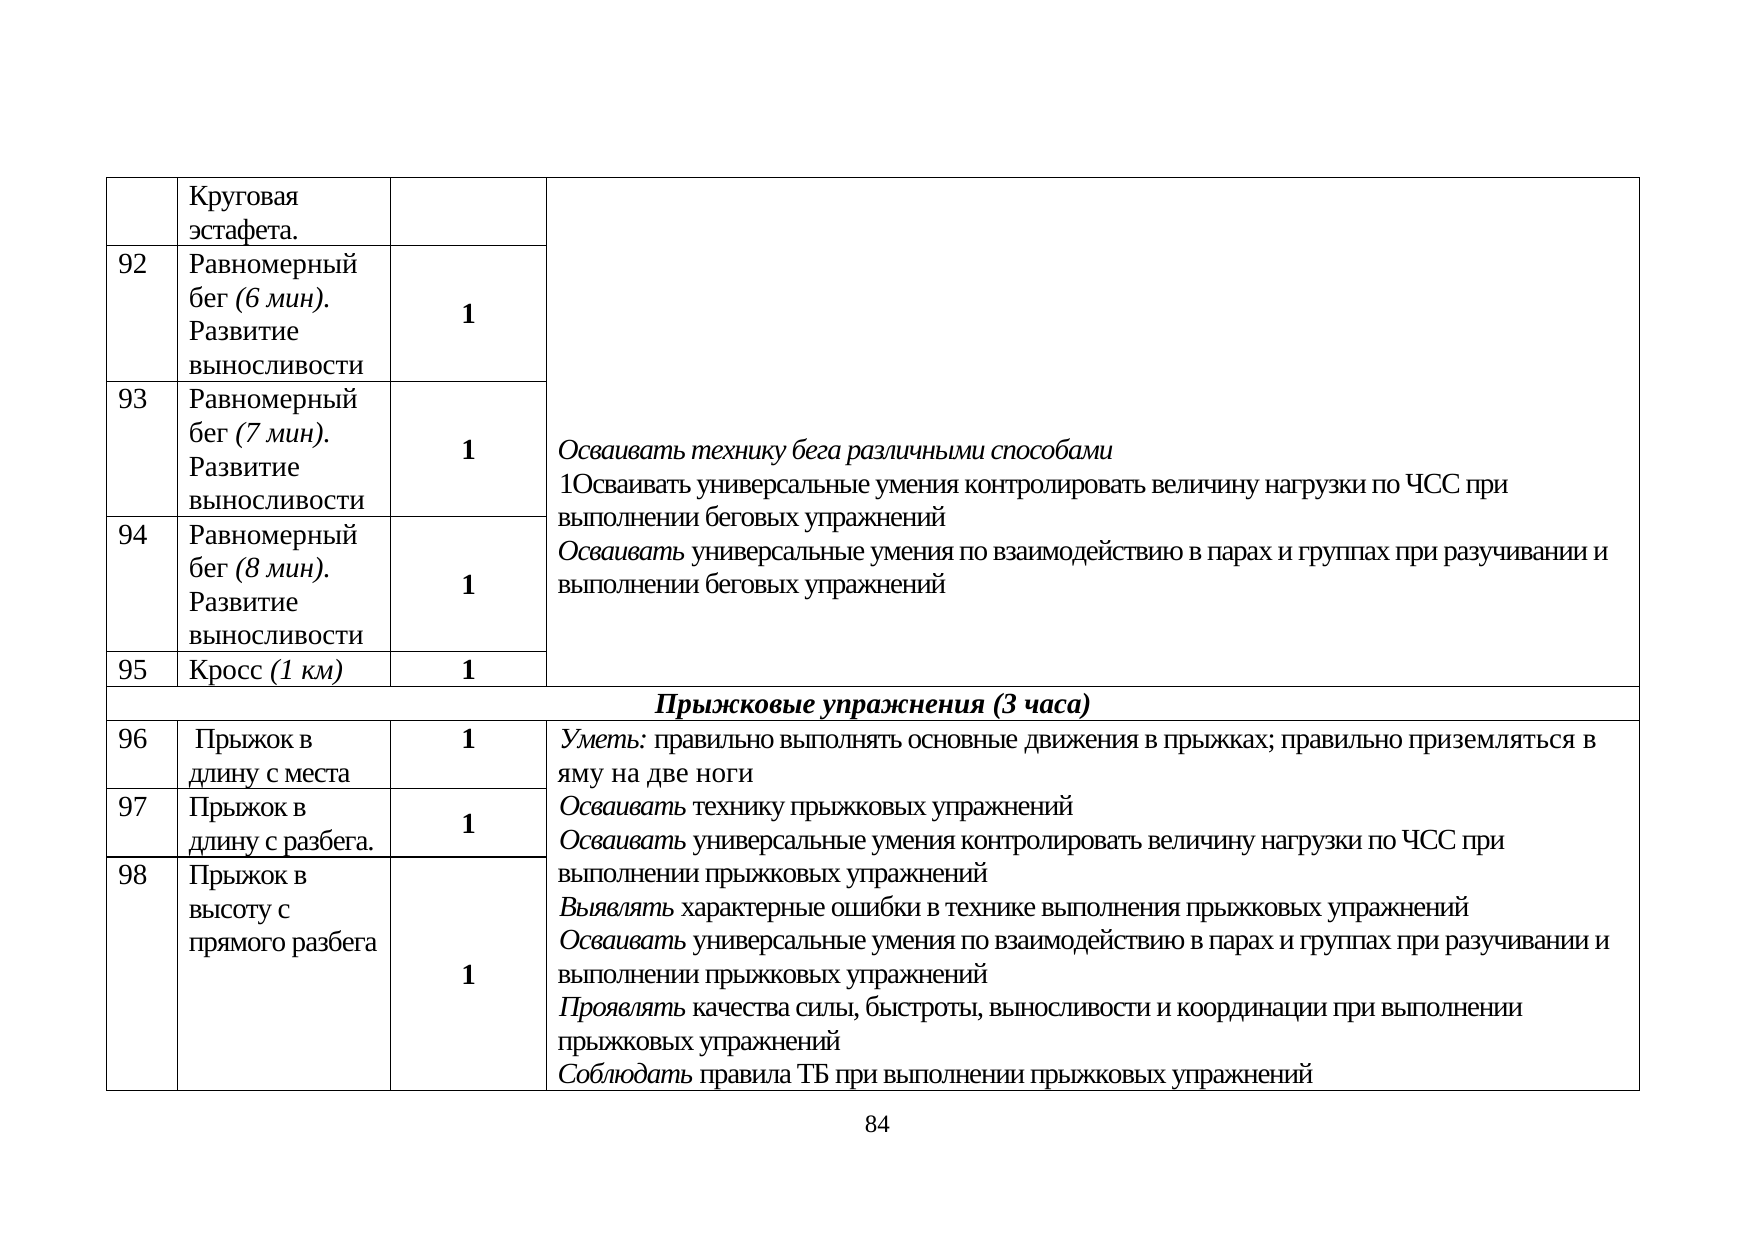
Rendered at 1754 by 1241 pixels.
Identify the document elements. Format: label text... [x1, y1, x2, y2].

table_cell 91 [107, 178, 177, 245]
table_cell 94 [107, 517, 177, 651]
table_cell 92 [107, 246, 177, 381]
table_cell 97 [107, 789, 177, 856]
table_cell 1 [391, 382, 546, 516]
table_cell 1 [391, 246, 546, 381]
table_cell 1 [391, 517, 546, 651]
table_cell Равномерный бег (7 мин). Развитие выносливости [178, 382, 390, 516]
table_cell 1 [391, 721, 546, 788]
table_cell 93 [107, 382, 177, 516]
table_cell 1 [391, 652, 546, 686]
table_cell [178, 178, 390, 245]
table_cell Прыжок в высоту с прямого разбега [178, 858, 390, 1090]
table_cell Уметь: правильно выполнять основные движения в прыжках; правильно приземляться в яму на две ноги Осваивать технику прыжковых упражнений Осваивать универсальные умения контролировать величину нагрузки по ЧСС при выполнении прыжковых упражнений Выявлять характерные ошибки в технике выполнения прыжковых упражнений Осваивать универсальные умения по взаимодействию в парах и группах при разучивании и выполнении прыжковых упражнений Проявлять качества силы, быстроты, выносливости и координации при выполнении прыжковых упражнений Соблюдать правила ТБ при выполнении прыжковых упражнений [547, 721, 1639, 1090]
table_cell 1 [391, 858, 546, 1090]
table_cell Кросс (1 км) [178, 652, 390, 686]
table_cell 1 [391, 789, 546, 856]
table_cell 96 [107, 721, 177, 788]
table_cell 98 [107, 858, 177, 1090]
table_cell Прыжок в длину с разбега. [178, 789, 390, 856]
table_cell 1 [391, 178, 546, 245]
table_cell 95 [107, 652, 177, 686]
table_cell Равномерный бег (6 мин). Развитие выносливости [178, 246, 390, 381]
table_cell Равномерный бег (8 мин). Развитие выносливости [178, 517, 390, 651]
table_cell Прыжковые упражнения (3 часа) [107, 687, 1639, 720]
table_cell Прыжок в длину с места [178, 721, 390, 788]
